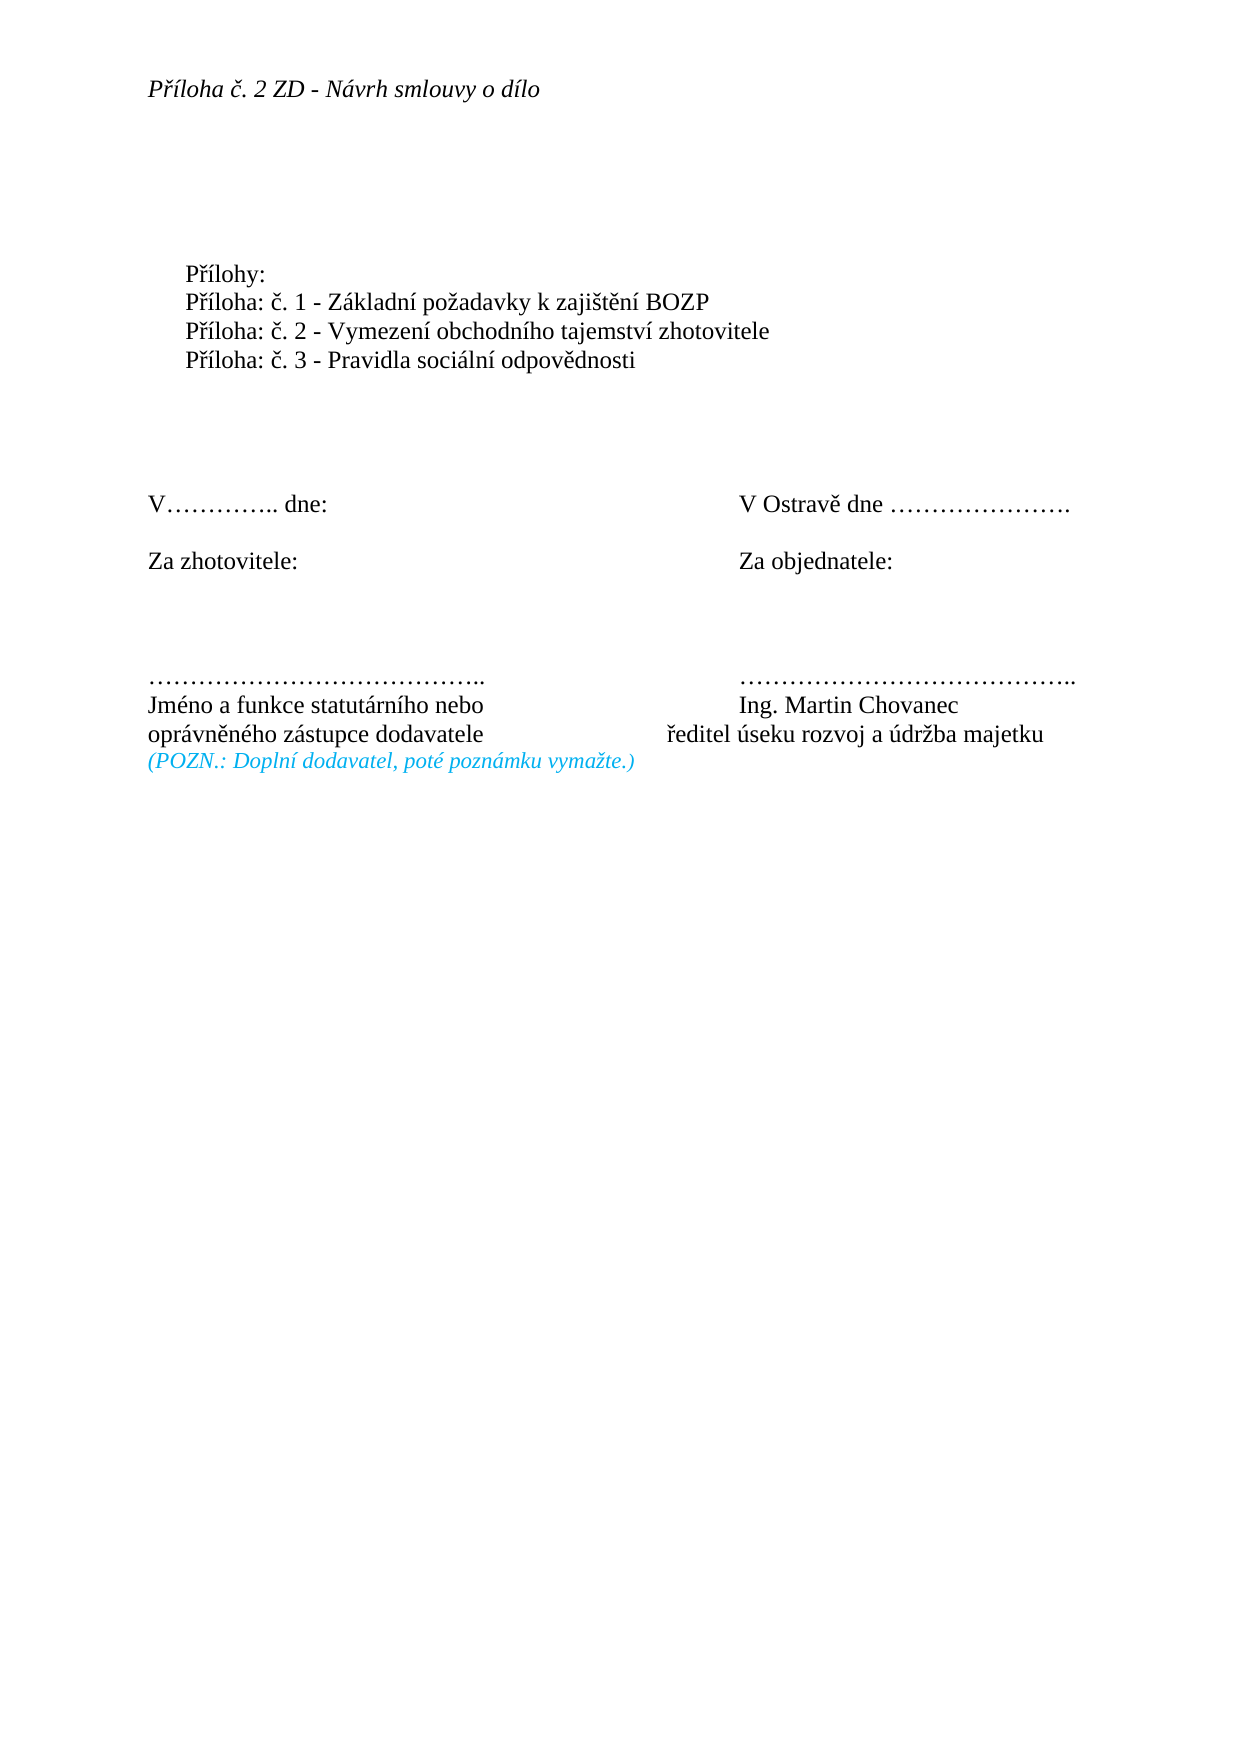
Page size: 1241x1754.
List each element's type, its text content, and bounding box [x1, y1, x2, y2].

text (POZN.: Doplní dodavatel, poté poznámku vymažte.) [148, 747, 1093, 774]
text Přílohy: [185, 259, 1093, 287]
text V………….. dne: V Ostravě dne …………………. [148, 489, 1093, 517]
text ………………………………….. ………………………………….. [148, 661, 1093, 690]
text Příloha: č. 3 - Pravidla sociální odpovědnosti [185, 345, 1093, 374]
text Příloha: č. 2 - Vymezení obchodního tajemství zhotovitele [185, 316, 1093, 345]
text oprávněného zástupce dodavatele ředitel úseku rozvoj a údržba majetku [148, 719, 1093, 747]
text Jméno a funkce statutárního nebo Ing. Martin Chovanec [148, 690, 1093, 719]
text Za zhotovitele: Za objednatele: [148, 546, 1093, 575]
text Příloha: č. 1 - Základní požadavky k zajištění BOZP [185, 287, 1093, 316]
